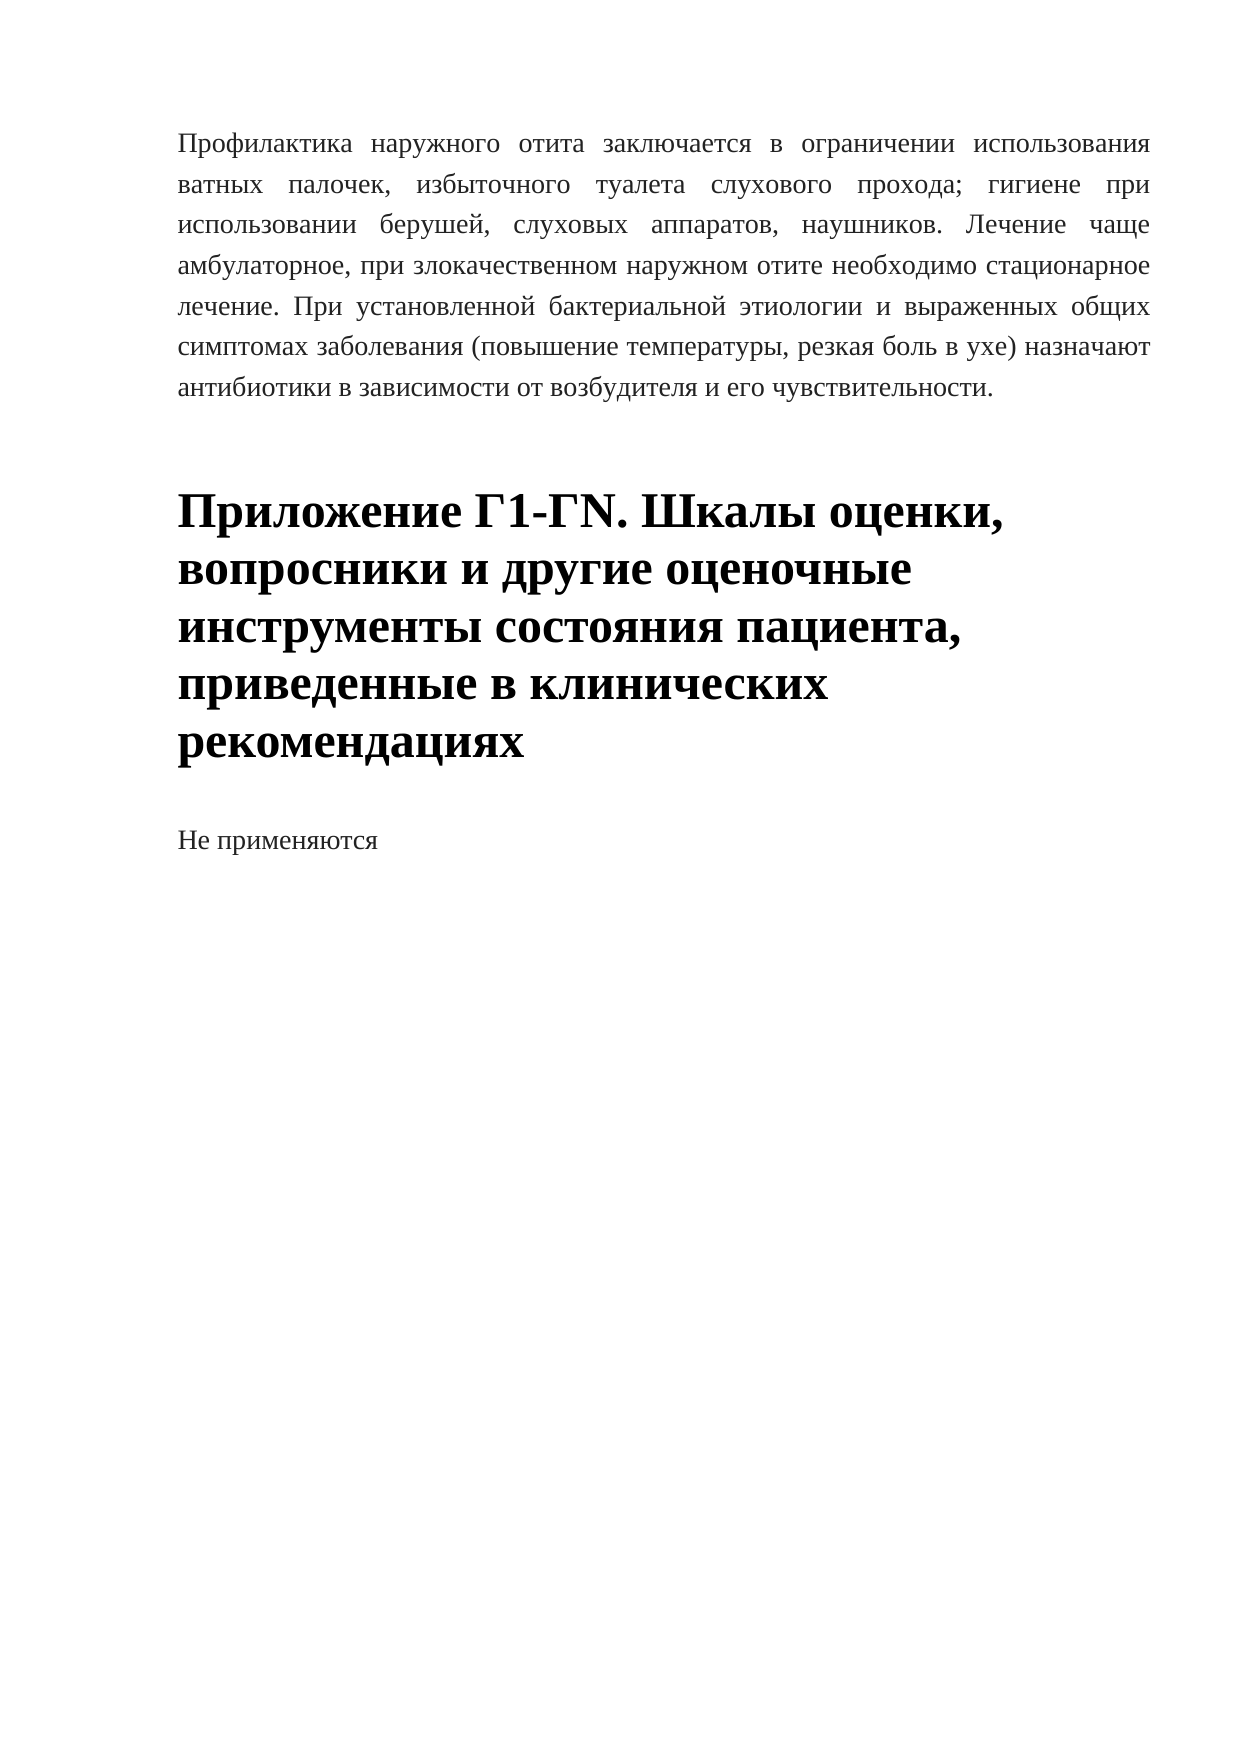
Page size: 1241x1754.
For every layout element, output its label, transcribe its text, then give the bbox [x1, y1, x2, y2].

text Приложение Г1-ГN. Шкалы оценки, вопросники и другие оценочные инструменты состояния пациента, приведенные в клинических рекомендациях [177, 481, 1152, 768]
text Профилактика наружного отита заключается в ограничении использования ватных палочек, избыточного туалета слухового прохода; гигиене при использовании берушей, слуховых аппаратов, наушников. Лечение чаще амбулаторное, при злокачественном наружном отите необходимо стационарное лечение. При установленной бактериальной этиологии и выраженных общих симптомах заболевания (повышение температуры, резкая боль в ухе) назначают антибиотики в зависимости от возбудителя и его чувствительности. [177, 118, 1152, 402]
text Не применяются [177, 815, 1152, 856]
